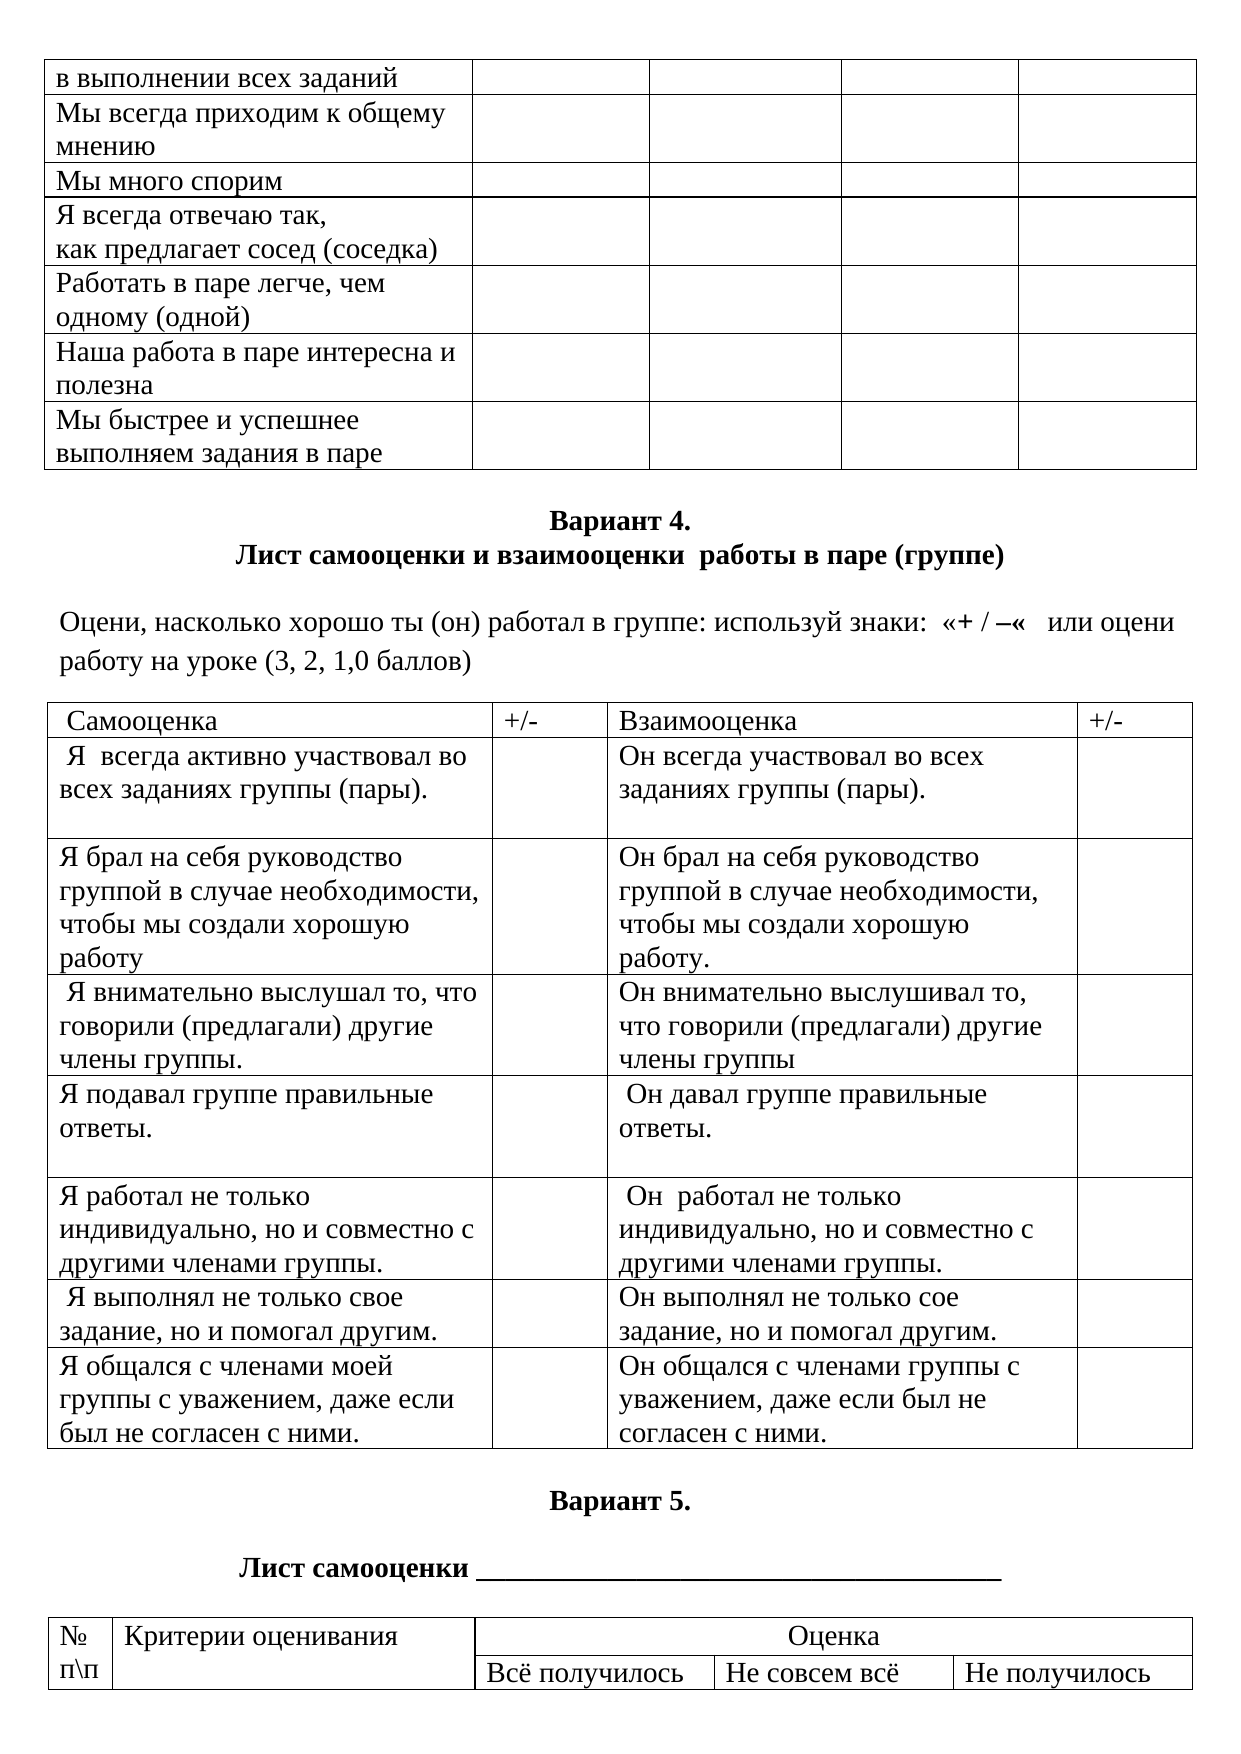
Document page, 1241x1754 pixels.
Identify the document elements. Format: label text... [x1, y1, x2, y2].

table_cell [715, 1656, 953, 1689]
table_cell [842, 402, 1018, 469]
table_header +/- [493, 703, 607, 737]
table_header № п\п [49, 1618, 112, 1689]
table_cell [1019, 95, 1196, 162]
table_cell Я брал на себя руководство группой в случае необходимости, чтобы мы создали хорошую работу [48, 839, 492, 973]
table_cell [842, 60, 1018, 94]
table_cell [842, 334, 1018, 401]
table_cell Я внимательно выслушал то, что говорили (предлагали) другие члены группы. [48, 975, 492, 1075]
table_header +/- [1078, 703, 1192, 737]
table_cell [1019, 334, 1196, 401]
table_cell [45, 60, 472, 94]
table_cell [650, 266, 841, 333]
table_cell [473, 60, 649, 94]
table_cell [842, 198, 1018, 264]
table_cell Я работал не только индивидуально, но и совместно с другими членами группы. [48, 1178, 492, 1278]
table_cell Я подавал группе правильные ответы. [48, 1076, 492, 1177]
table_cell [650, 95, 841, 162]
table_cell [1078, 1280, 1192, 1347]
table_cell Он выполнял не только сое задание, но и помогал другим. [608, 1280, 1077, 1347]
table_header Взаимооценка [608, 703, 1077, 737]
table_cell [493, 1348, 607, 1448]
table_cell Работать в паре легче, чем одному (одной) [45, 266, 472, 333]
table_cell [493, 738, 607, 838]
table_cell [493, 1076, 607, 1177]
table_cell [842, 163, 1018, 196]
table_header Самооценка [48, 703, 492, 737]
table_cell [493, 1178, 607, 1278]
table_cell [954, 1656, 1192, 1689]
table_cell [1019, 266, 1196, 333]
table_cell [1019, 198, 1196, 264]
table_cell [1078, 975, 1192, 1075]
table_cell [650, 60, 841, 94]
table_cell Всё получилось [476, 1656, 714, 1689]
table_cell Я общался с членами моей группы с уважением, даже если был не согласен с ними. [48, 1348, 492, 1448]
table_cell [842, 266, 1018, 333]
table_cell Он брал на себя руководство группой в случае необходимости, чтобы мы создали хорошую работу. [608, 839, 1077, 973]
table_cell Мы всегда приходим к общему мнению [45, 95, 472, 162]
table_cell Мы много спорим [45, 163, 472, 196]
table_header Оценка [476, 1618, 1192, 1654]
table_cell Он внимательно выслушивал то, что говорили (предлагали) другие члены группы [608, 975, 1077, 1075]
text Лист самооценки и взаимооценки работы в паре (группе) [59, 537, 1181, 571]
table_cell [1019, 402, 1196, 469]
text Вариант 5. [59, 1483, 1181, 1516]
table_cell [650, 163, 841, 196]
text Оцени, насколько хорошо ты (он) работал в группе: используй знаки: «+ / –« или оцени работу на уроке (3, 2, 1,0 баллов) [59, 604, 1181, 676]
table_cell [473, 402, 649, 469]
table_cell [1078, 839, 1192, 973]
text Лист самооценки ____________________________________ [59, 1550, 1181, 1583]
table_cell [650, 198, 841, 264]
table_cell [1078, 1178, 1192, 1278]
table_cell Он работал не только индивидуально, но и совместно с другими членами группы. [608, 1178, 1077, 1278]
table_cell [493, 1280, 607, 1347]
table_cell [473, 163, 649, 196]
table_cell [473, 266, 649, 333]
table_cell [1019, 60, 1196, 94]
table_cell Я выполнял не только свое задание, но и помогал другим. [48, 1280, 492, 1347]
table_cell [842, 95, 1018, 162]
table_cell [650, 334, 841, 401]
table_cell [473, 334, 649, 401]
table_cell Он давал группе правильные ответы. [608, 1076, 1077, 1177]
table_cell [493, 975, 607, 1075]
table_cell Мы быстрее и успешнее выполняем задания в паре [45, 402, 472, 469]
table_cell [473, 198, 649, 264]
table_cell Наша работа в паре интересна и полезна [45, 334, 472, 401]
table_cell Я всегда отвечаю так, как предлагает сосед (соседка) [45, 198, 472, 264]
table_cell [1078, 738, 1192, 838]
table_header Критерии оценивания [113, 1618, 474, 1689]
table_cell [493, 839, 607, 973]
table_cell [1078, 1076, 1192, 1177]
text Вариант 4. [59, 503, 1181, 537]
table_cell Он общался с членами группы с уважением, даже если был не согласен с ними. [608, 1348, 1077, 1448]
table_cell [1078, 1348, 1192, 1448]
table_cell [650, 402, 841, 469]
table_cell Я всегда активно участвовал во всех заданиях группы (пары). [48, 738, 492, 838]
table_cell [1019, 163, 1196, 196]
table_cell Он всегда участвовал во всех заданиях группы (пары). [608, 738, 1077, 838]
table_cell [473, 95, 649, 162]
